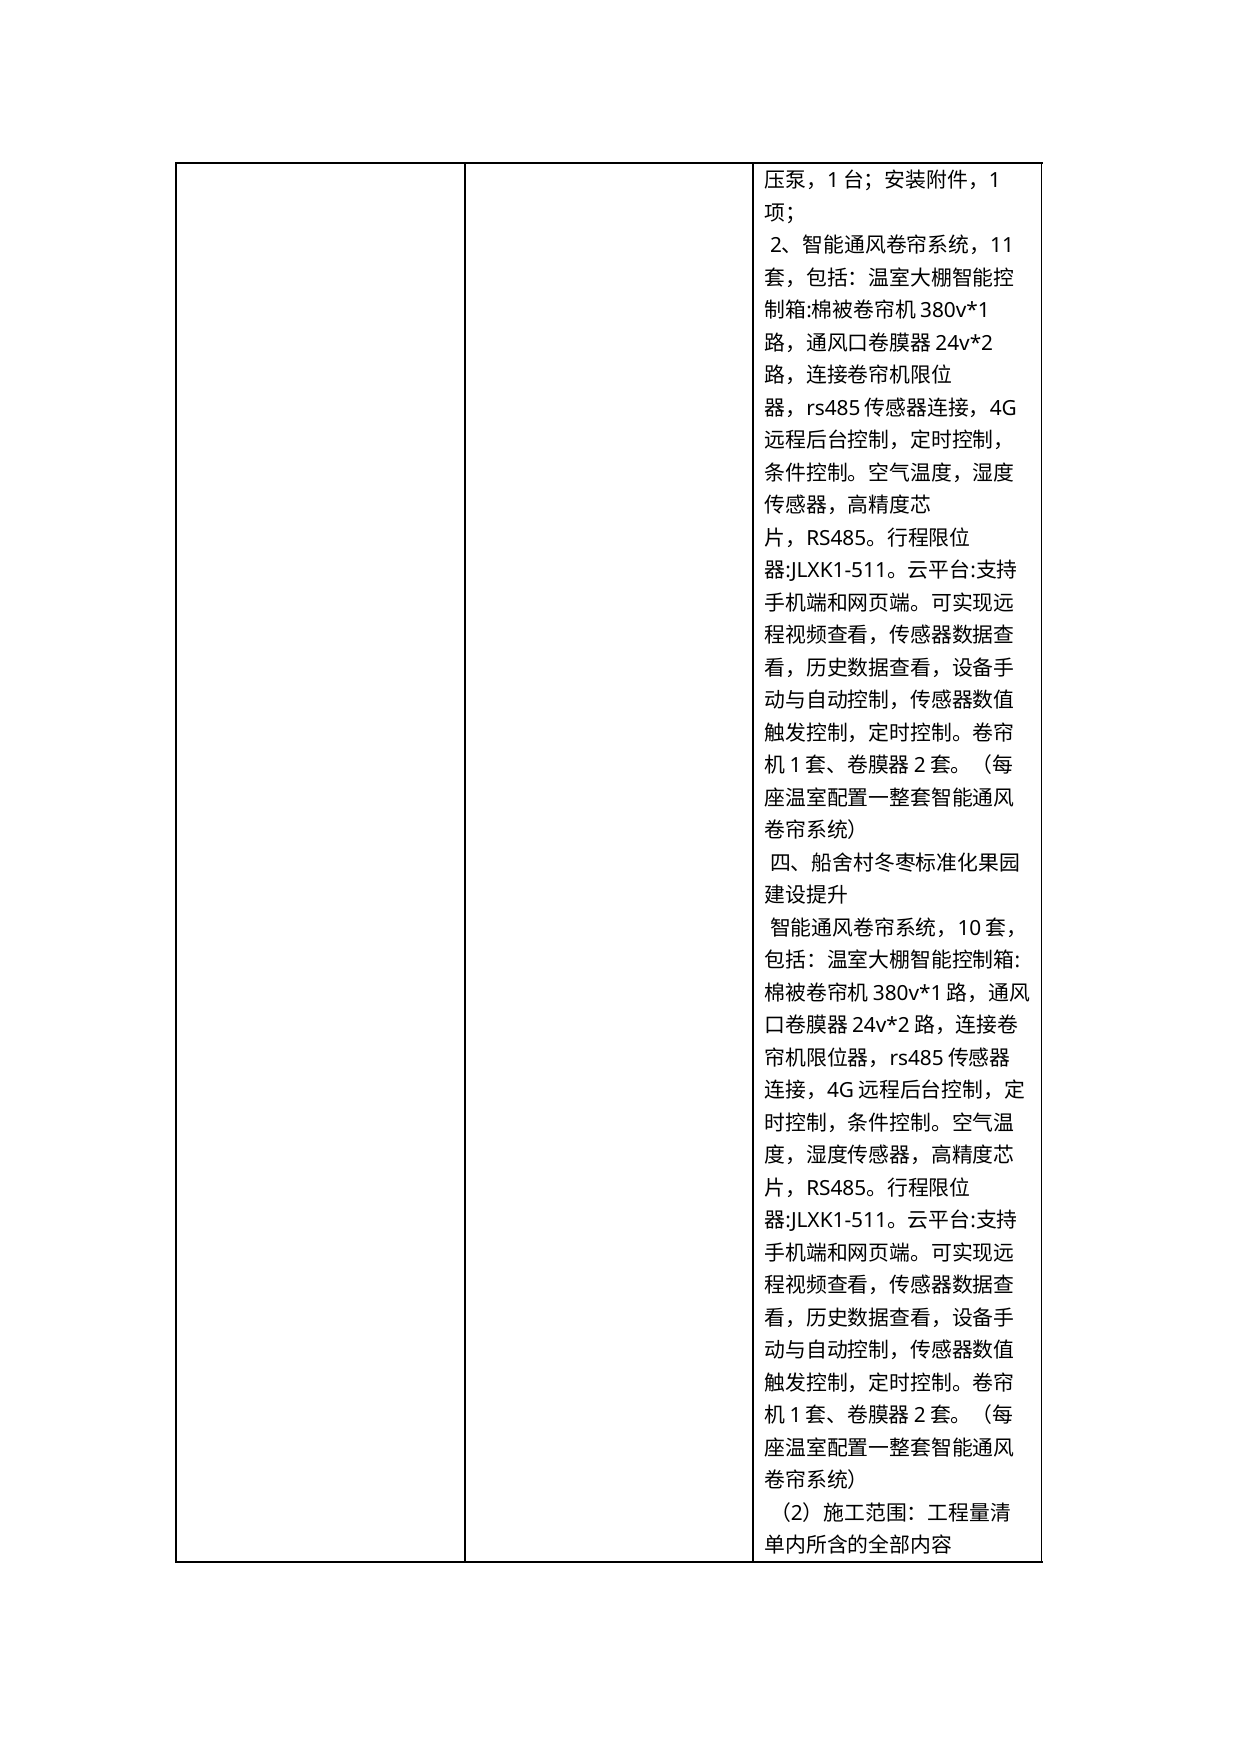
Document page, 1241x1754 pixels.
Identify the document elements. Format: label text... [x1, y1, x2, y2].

table_cell 1 [177, 164, 464, 1561]
table_cell [466, 164, 752, 1561]
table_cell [754, 164, 1041, 1561]
